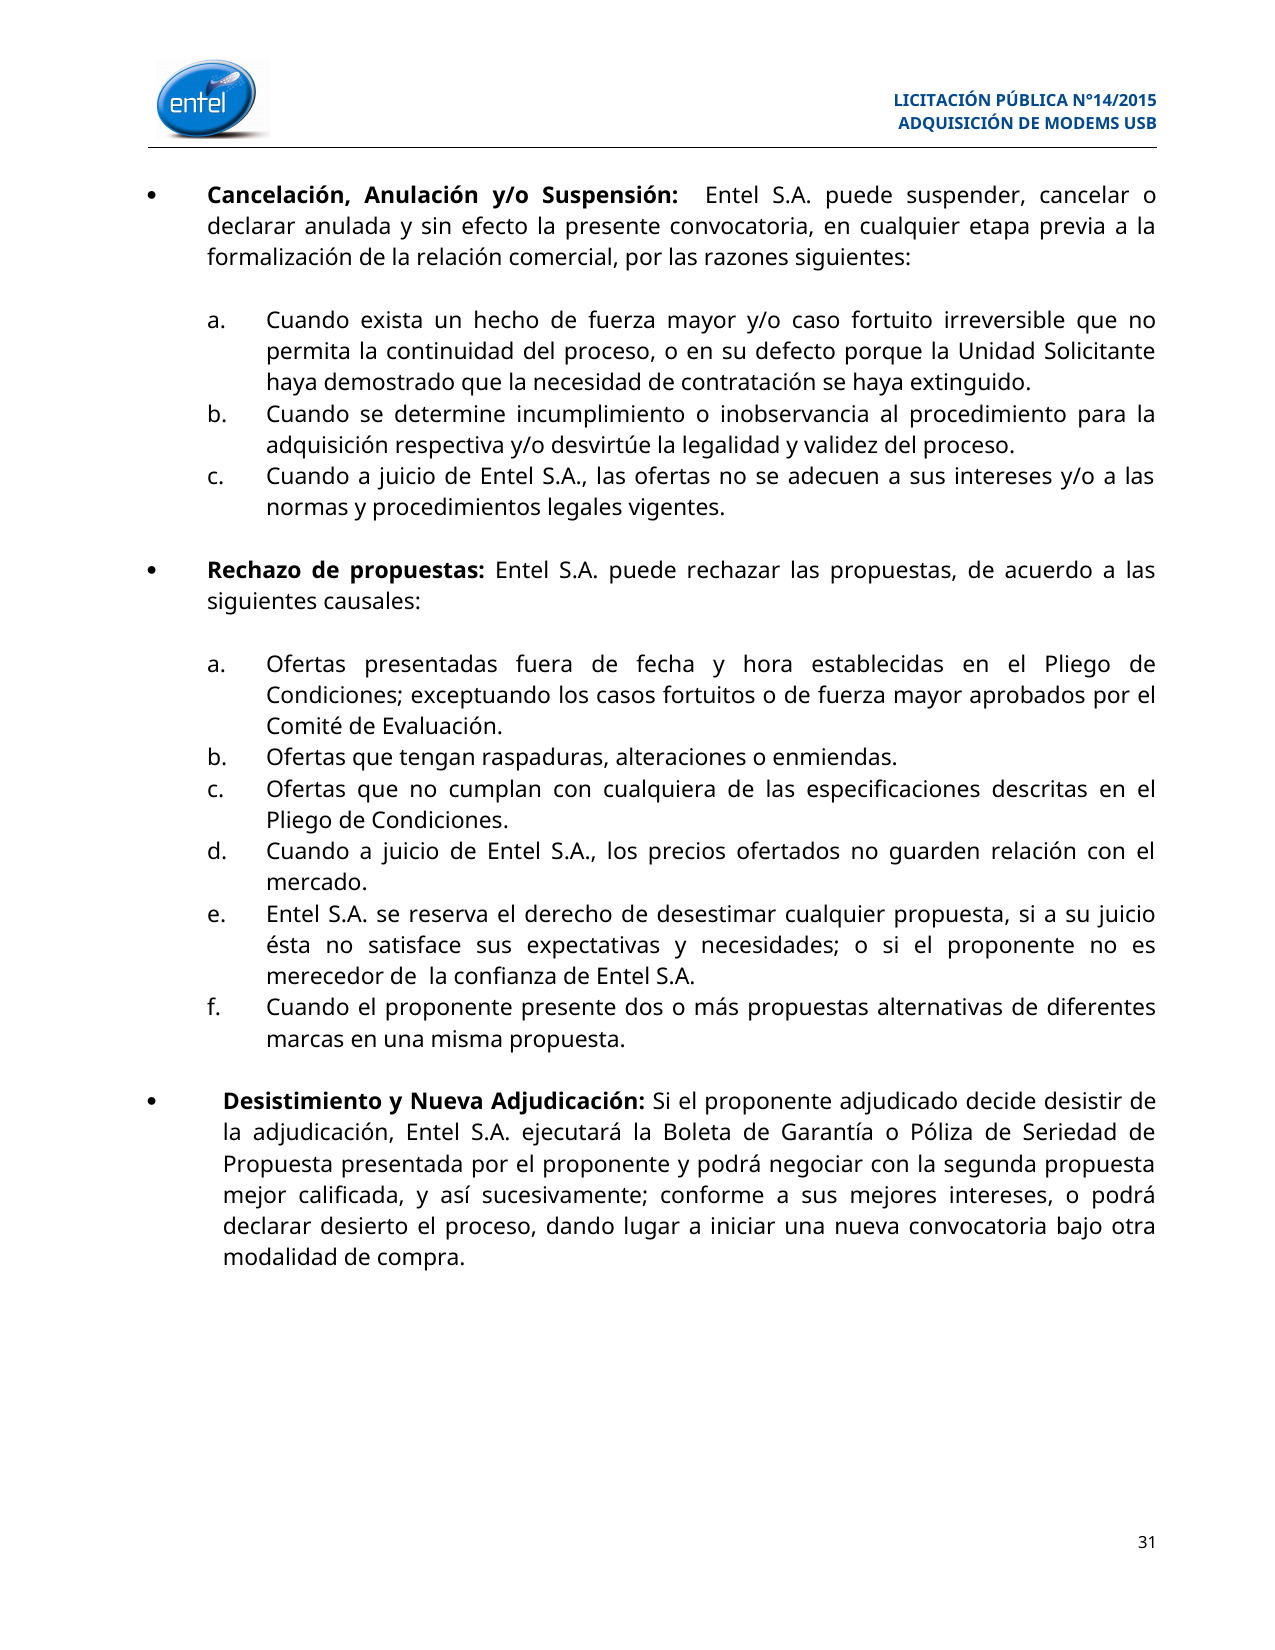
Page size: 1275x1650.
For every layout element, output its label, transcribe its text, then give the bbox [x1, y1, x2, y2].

list Cuando a juicio de Entel S.A., las ofertas no se adecuen a sus intereses y/o a las normas y procedimientos legales vigentes. [207, 460, 1157, 523]
list Rechazo de propuestas: Entel S.A. puede rechazar las propuestas, de acuerdo a las siguientes causales: [148, 554, 1157, 616]
list Ofertas que no cumplan con cualquiera de las especificaciones descritas en el Pliego de Condiciones. [207, 773, 1157, 835]
list Desistimiento y Nueva Adjudicación: Si el proponente adjudicado decide desistir de la adjudicación, Entel S.A. ejecutará la Boleta de Garantía o Póliza de Seriedad de Propuesta presentada por el proponente y podrá negociar con la segunda propuesta mejor calificada, y así sucesivamente; conforme a sus mejores intereses, o podrá declarar desierto el proceso, dando lugar a iniciar una nueva convocatoria bajo otra modalidad de compra. [148, 1085, 1157, 1273]
list Ofertas presentadas fuera de fecha y hora establecidas en el Pliego de Condiciones; exceptuando los casos fortuitos o de fuerza mayor aprobados por el Comité de Evaluación. [207, 648, 1157, 741]
picture [156, 59, 271, 139]
list Cuando se determine incumplimiento o inobservancia al procedimiento para la adquisición respectiva y/o desvirtúe la legalidad y validez del proceso. [207, 398, 1157, 460]
list Entel S.A. se reserva el derecho de desestimar cualquier propuesta, si a su juicio ésta no satisface sus expectativas y necesidades; o si el proponente no es merecedor de la confianza de Entel S.A. [207, 898, 1157, 991]
list Cuando el proponente presente dos o más propuestas alternativas de diferentes marcas en una misma propuesta. [207, 991, 1157, 1054]
list Ofertas que tengan raspaduras, alteraciones o enmiendas. [207, 741, 1157, 773]
list Cancelación, Anulación y/o Suspensión: Entel S.A. puede suspender, cancelar o declarar anulada y sin efecto la presente convocatoria, en cualquier etapa previa a la formalización de la relación comercial, por las razones siguientes: [148, 179, 1157, 273]
list Cuando exista un hecho de fuerza mayor y/o caso fortuito irreversible que no permita la continuidad del proceso, o en su defecto porque la Unidad Solicitante haya demostrado que la necesidad de contratación se haya extinguido. [207, 304, 1157, 398]
list Cuando a juicio de Entel S.A., los precios ofertados no guarden relación con el mercado. [207, 835, 1157, 898]
